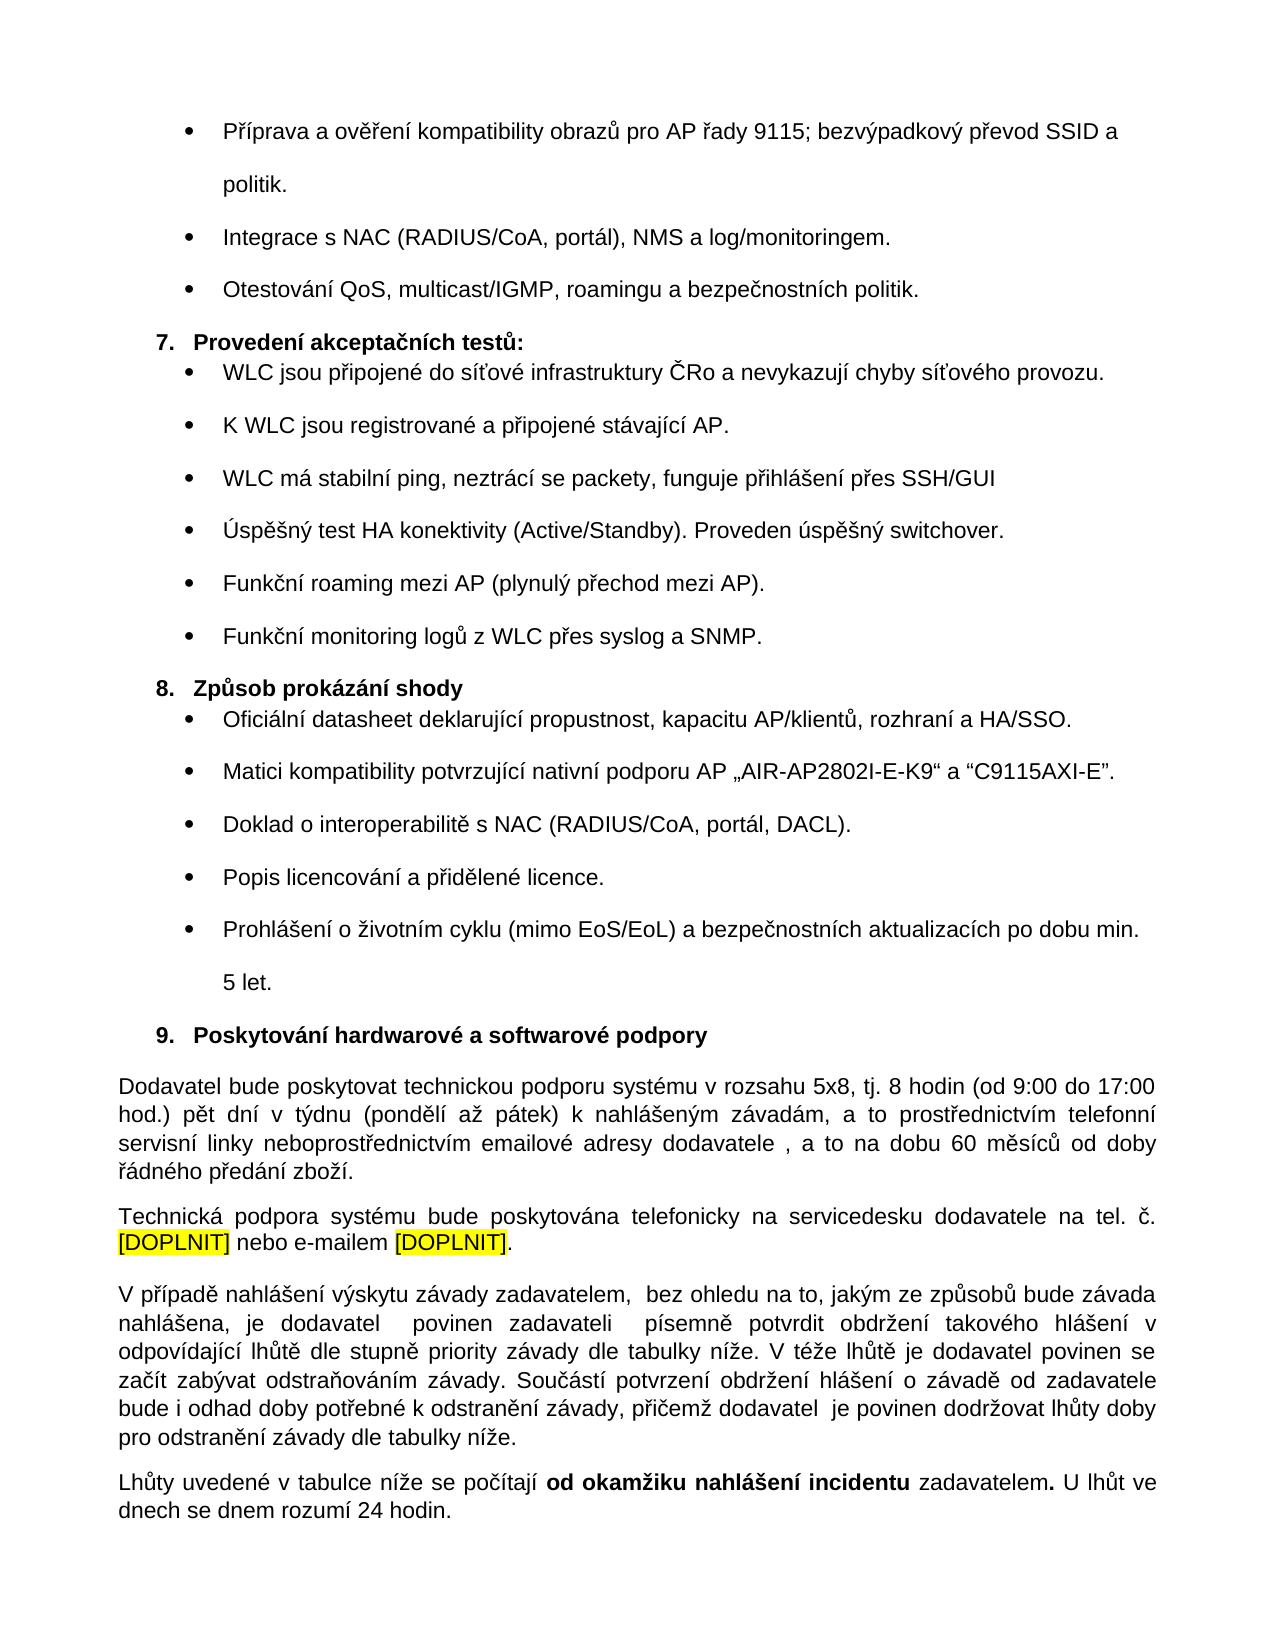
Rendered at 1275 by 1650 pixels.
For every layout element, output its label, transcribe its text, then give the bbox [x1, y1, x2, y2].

list WLC jsou připojené do síťové infrastruktury ČRo a nevykazují chyby síťového provozu. [185, 359, 1157, 386]
list Popis licencování a přidělené licence. [185, 864, 1157, 890]
list Oficiální datasheet deklarující propustnost, kapacitu AP/klientů, rozhraní a HA/SSO. [185, 706, 1157, 732]
list Otestování QoS, multicast/IGMP, roamingu a bezpečnostních politik. [185, 276, 1157, 303]
text Lhůty uvedené v tabulce níže se počítají od okamžiku nahlášení incidentu zadavatelem. U lhůt ve dnech se dnem rozumí 24 hodin. [118, 1469, 1157, 1523]
text Dodavatel bude poskytovat technickou podporu systému v rozsahu 5x8, tj. 8 hodin (od 9:00 do 17:00 hod.) pět dní v týdnu (pondělí až pátek) k nahlášeným závadám, a to prostřednictvím telefonní servisní linky neboprostřednictvím emailové adresy dodavatele , a to na dobu 60 měsíců od doby řádného předání zboží. [118, 1073, 1157, 1184]
list Provedení akceptačních testů: [156, 329, 1157, 355]
list Úspěšný test HA konektivity (Active/Standby). Proveden úspěšný switchover. [185, 517, 1157, 544]
list Poskytování hardwarové a softwarové podpory [156, 1022, 1157, 1048]
list Doklad o interoperabilitě s NAC (RADIUS/CoA, portál, DACL). [185, 811, 1157, 837]
list Způsob prokázání shody [156, 675, 1157, 702]
list Integrace s NAC (RADIUS/CoA, portál), NMS a log/monitoringem. [185, 223, 1157, 250]
list WLC má stabilní ping, neztrácí se packety, funguje přihlášení přes SSH/GUI [185, 464, 1157, 491]
list Matici kompatibility potvrzující nativní podporu AP „AIR-AP2802I-E-K9“ a “C9115AXI-E”. [185, 758, 1157, 785]
text V případě nahlášení výskytu závady zadavatelem, bez ohledu na to, jakým ze způsobů bude závada nahlášena, je dodavatel povinen zadavateli písemně potvrdit obdržení takového hlášení v odpovídající lhůtě dle stupně priority závady dle tabulky níže. V téže lhůtě je dodavatel povinen se začít zabývat odstraňováním závady. Součástí potvrzení obdržení hlášení o závadě od zadavatele bude i odhad doby potřebné k odstranění závady, přičemž dodavatel je povinen dodržovat lhůty doby pro odstranění závady dle tabulky níže. [118, 1281, 1157, 1450]
list K WLC jsou registrované a připojené stávající AP. [185, 412, 1157, 438]
list Příprava a ověření kompatibility obrazů pro AP řady 9115; bezvýpadkový převod SSID a politik. [185, 118, 1157, 197]
list Funkční monitoring logů z WLC přes syslog a SNMP. [185, 623, 1157, 649]
list Funkční roaming mezi AP (plynulý přechod mezi AP). [185, 570, 1157, 596]
list Technická podpora systému bude poskytována telefonicky na servicedesku dodavatele na tel. č. [DOPLNIT] nebo e-mailem [DOPLNIT]. [118, 1203, 1157, 1255]
list Prohlášení o životním cyklu (mimo EoS/EoL) a bezpečnostních aktualizacích po dobu min. 5 let. [185, 916, 1157, 996]
